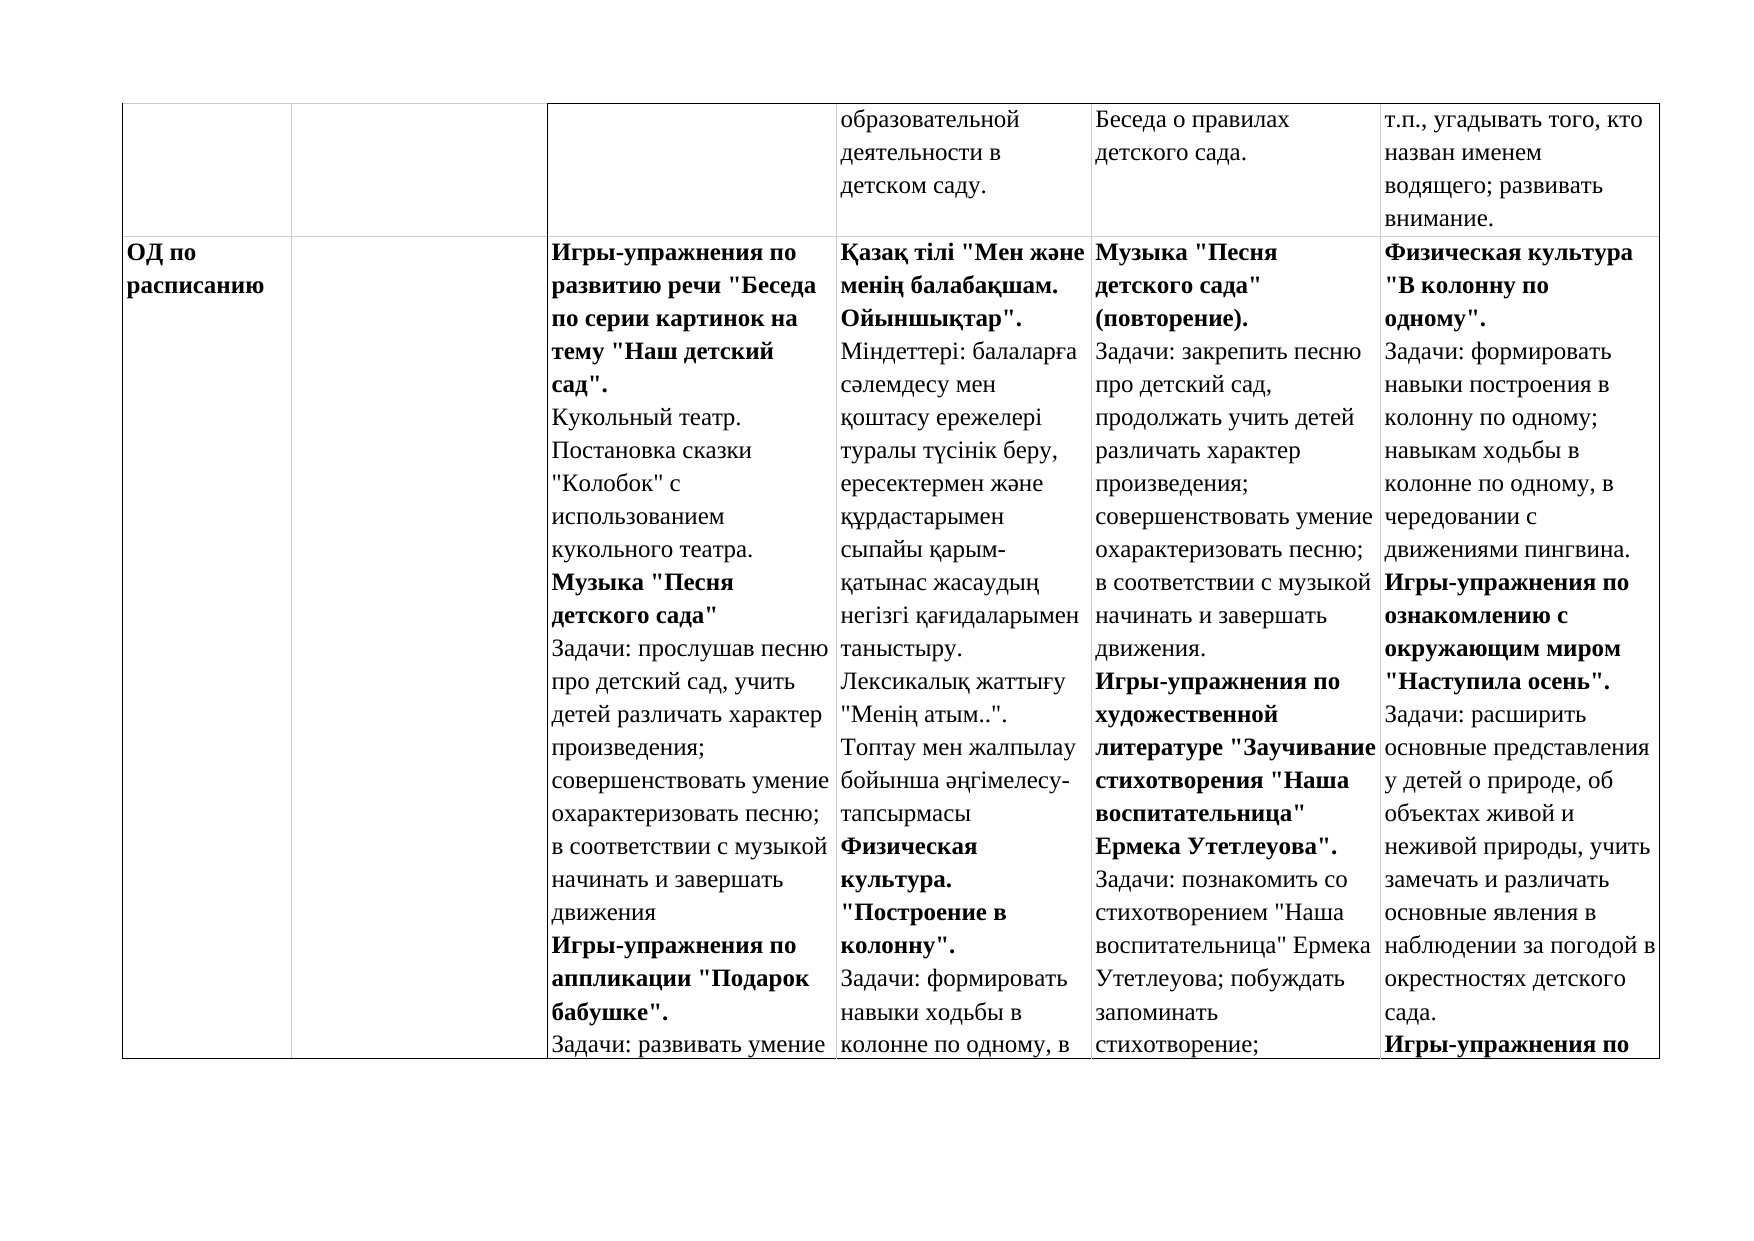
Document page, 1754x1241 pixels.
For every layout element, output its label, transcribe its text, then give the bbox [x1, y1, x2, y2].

table_cell [292, 237, 547, 1058]
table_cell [548, 237, 836, 1058]
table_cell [1381, 104, 1659, 236]
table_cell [1092, 104, 1380, 236]
table_cell [292, 104, 547, 236]
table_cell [837, 237, 1091, 1058]
table_cell ОД по расписанию [123, 237, 291, 1058]
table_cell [548, 104, 836, 236]
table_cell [837, 104, 1091, 236]
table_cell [1381, 237, 1659, 1058]
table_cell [1092, 237, 1380, 1058]
